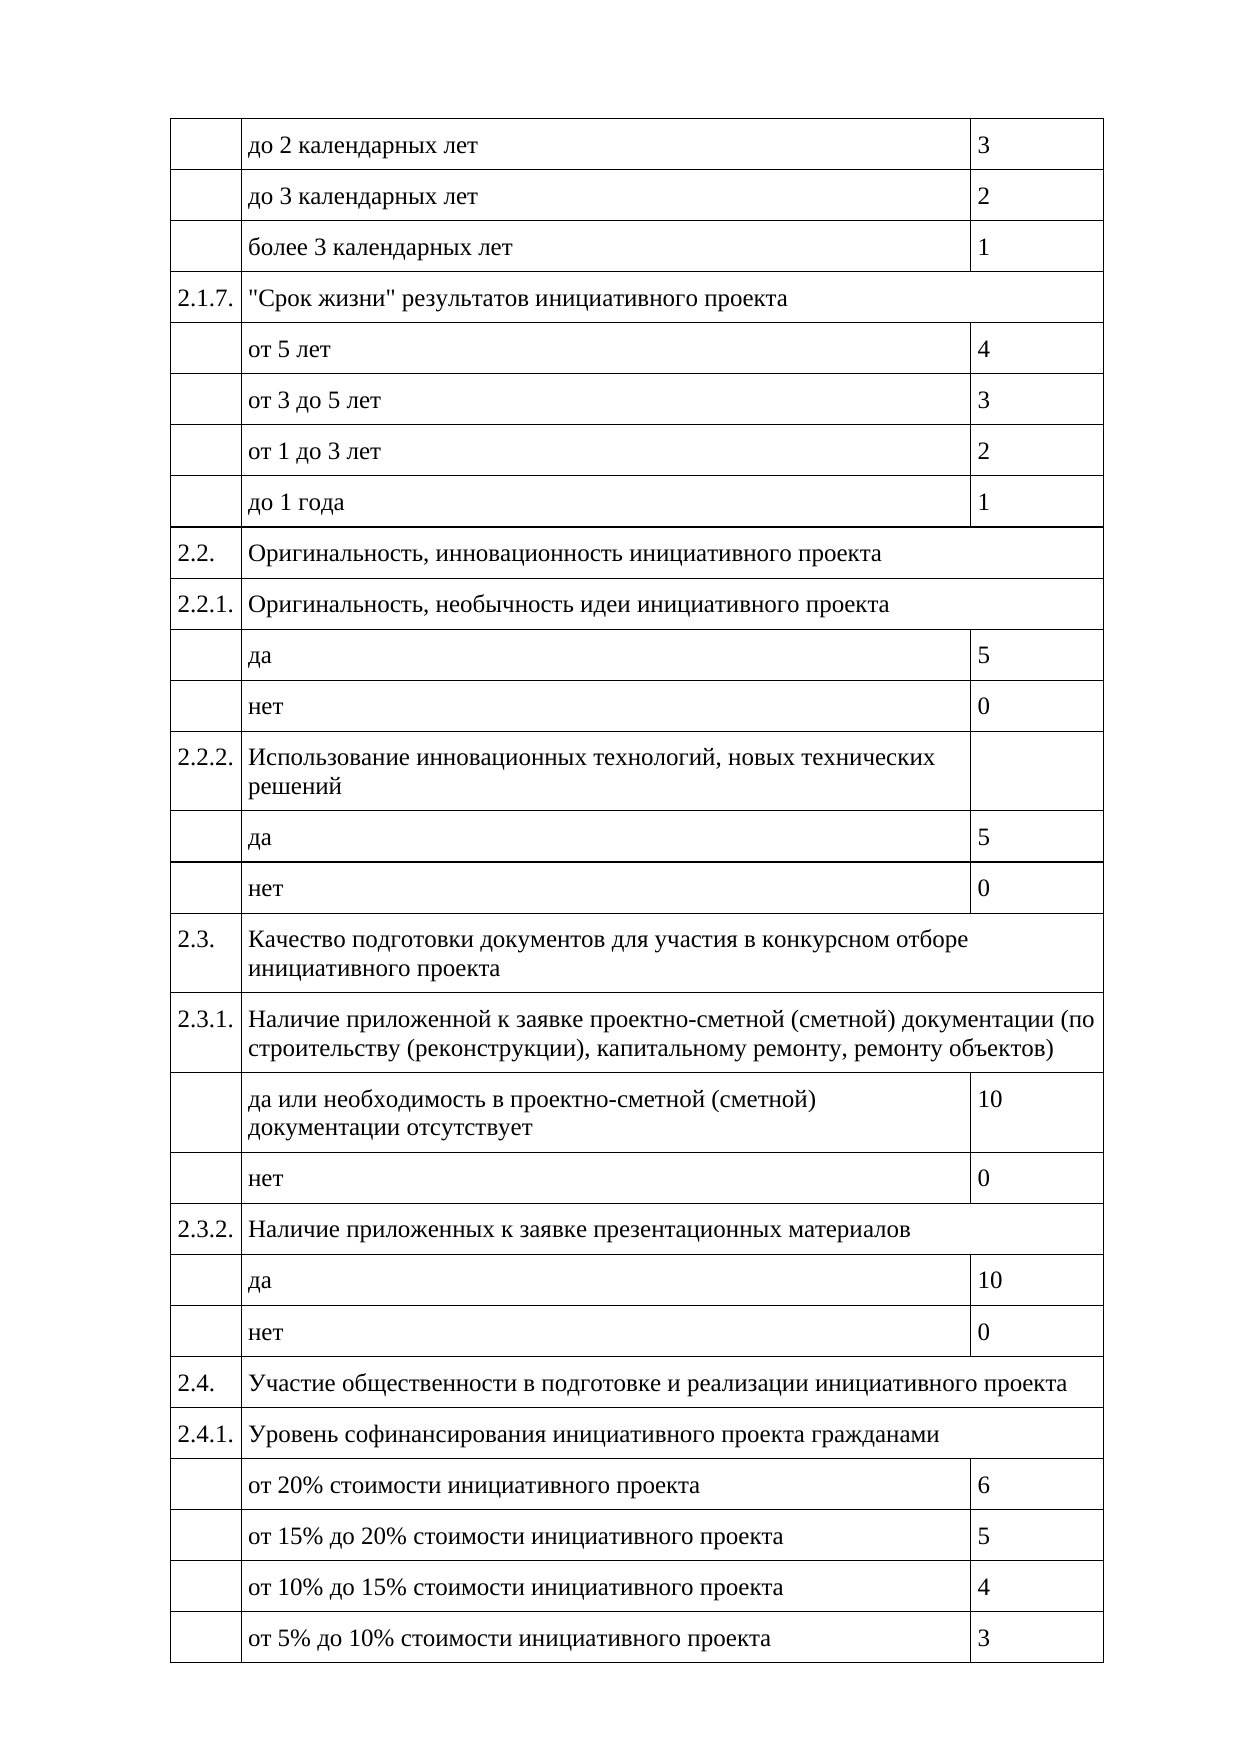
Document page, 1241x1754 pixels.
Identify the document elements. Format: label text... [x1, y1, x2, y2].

table_cell 5 [971, 630, 1103, 679]
table_cell от 5 лет [242, 323, 970, 373]
table_cell 5 [971, 1510, 1103, 1560]
table_cell 0 [971, 1153, 1103, 1203]
table_cell Оригинальность, инновационность инициативного проекта [242, 528, 1103, 577]
table_cell 2.3.1. [171, 993, 241, 1072]
table_cell [171, 1255, 241, 1305]
table_cell [171, 221, 241, 271]
table_cell 3 [971, 1612, 1103, 1662]
table_cell нет [242, 1153, 970, 1203]
table_cell да [242, 811, 970, 861]
table_cell [171, 811, 241, 861]
table_cell Использование инновационных технологий, новых технических решений [242, 732, 970, 810]
table_cell 2.1.7. [171, 272, 241, 322]
table_cell Участие общественности в подготовке и реализации инициативного проекта [242, 1357, 1103, 1407]
table_cell 2.4.1. [171, 1408, 241, 1458]
table_cell более 3 календарных лет [242, 221, 970, 271]
table_cell 2.2.1. [171, 579, 241, 628]
table_cell Качество подготовки документов для участия в конкурсном отборе инициативного проекта [242, 914, 1103, 992]
table_cell 0 [971, 1306, 1103, 1356]
table_cell да [242, 1255, 970, 1305]
table_cell [171, 863, 241, 912]
table_cell [171, 681, 241, 731]
table_cell 2.3. [171, 914, 241, 992]
table_cell нет [242, 1306, 970, 1356]
table_cell до 2 календарных лет [242, 119, 970, 169]
table_cell Наличие приложенной к заявке проектно-сметной (сметной) документации (по строительству (реконструкции), капитальному ремонту, ремонту объектов) [242, 993, 1103, 1072]
table_cell 2.4. [171, 1357, 241, 1407]
table_cell 2.3.2. [171, 1204, 241, 1254]
table_cell [171, 1612, 241, 1662]
table_cell 1 [971, 221, 1103, 271]
table_cell 10 [971, 1255, 1103, 1305]
table_cell нет [242, 681, 970, 731]
table_cell 2 [971, 425, 1103, 475]
table_cell 0 [971, 863, 1103, 912]
table_cell от 10% до 15% стоимости инициативного проекта [242, 1561, 970, 1611]
table_cell от 5% до 10% стоимости инициативного проекта [242, 1612, 970, 1662]
table_cell [171, 170, 241, 220]
table_cell [171, 476, 241, 526]
table_cell [171, 323, 241, 373]
table_cell нет [242, 863, 970, 912]
table_cell Оригинальность, необычность идеи инициативного проекта [242, 579, 1103, 628]
table_cell [171, 425, 241, 475]
table_cell [171, 1073, 241, 1152]
table_cell 5 [971, 811, 1103, 861]
table_cell 4 [971, 323, 1103, 373]
table_cell 1 [971, 476, 1103, 526]
table_cell [171, 1459, 241, 1509]
table_cell Уровень софинансирования инициативного проекта гражданами [242, 1408, 1103, 1458]
table_cell 10 [971, 1073, 1103, 1152]
table_cell [171, 1306, 241, 1356]
table_cell "Срок жизни" результатов инициативного проекта [242, 272, 1103, 322]
table_cell [171, 1153, 241, 1203]
table_cell от 20% стоимости инициативного проекта [242, 1459, 970, 1509]
table_cell от 3 до 5 лет [242, 374, 970, 424]
table_cell [171, 374, 241, 424]
table_cell Наличие приложенных к заявке презентационных материалов [242, 1204, 1103, 1254]
table_cell [171, 119, 241, 169]
table_cell [171, 630, 241, 679]
table_cell да [242, 630, 970, 679]
table_cell до 3 календарных лет [242, 170, 970, 220]
table_cell 2 [971, 170, 1103, 220]
table_cell [171, 1510, 241, 1560]
table_cell 2.2. [171, 528, 241, 577]
table_cell от 1 до 3 лет [242, 425, 970, 475]
table_cell 0 [971, 681, 1103, 731]
table_cell [171, 1561, 241, 1611]
table_cell 3 [971, 119, 1103, 169]
table_cell 6 [971, 1459, 1103, 1509]
table_cell 2.2.2. [171, 732, 241, 810]
table_cell 3 [971, 374, 1103, 424]
table_cell до 1 года [242, 476, 970, 526]
table_cell [971, 732, 1103, 810]
table_cell да или необходимость в проектно-сметной (сметной) документации отсутствует [242, 1073, 970, 1152]
table_cell от 15% до 20% стоимости инициативного проекта [242, 1510, 970, 1560]
table_cell 4 [971, 1561, 1103, 1611]
